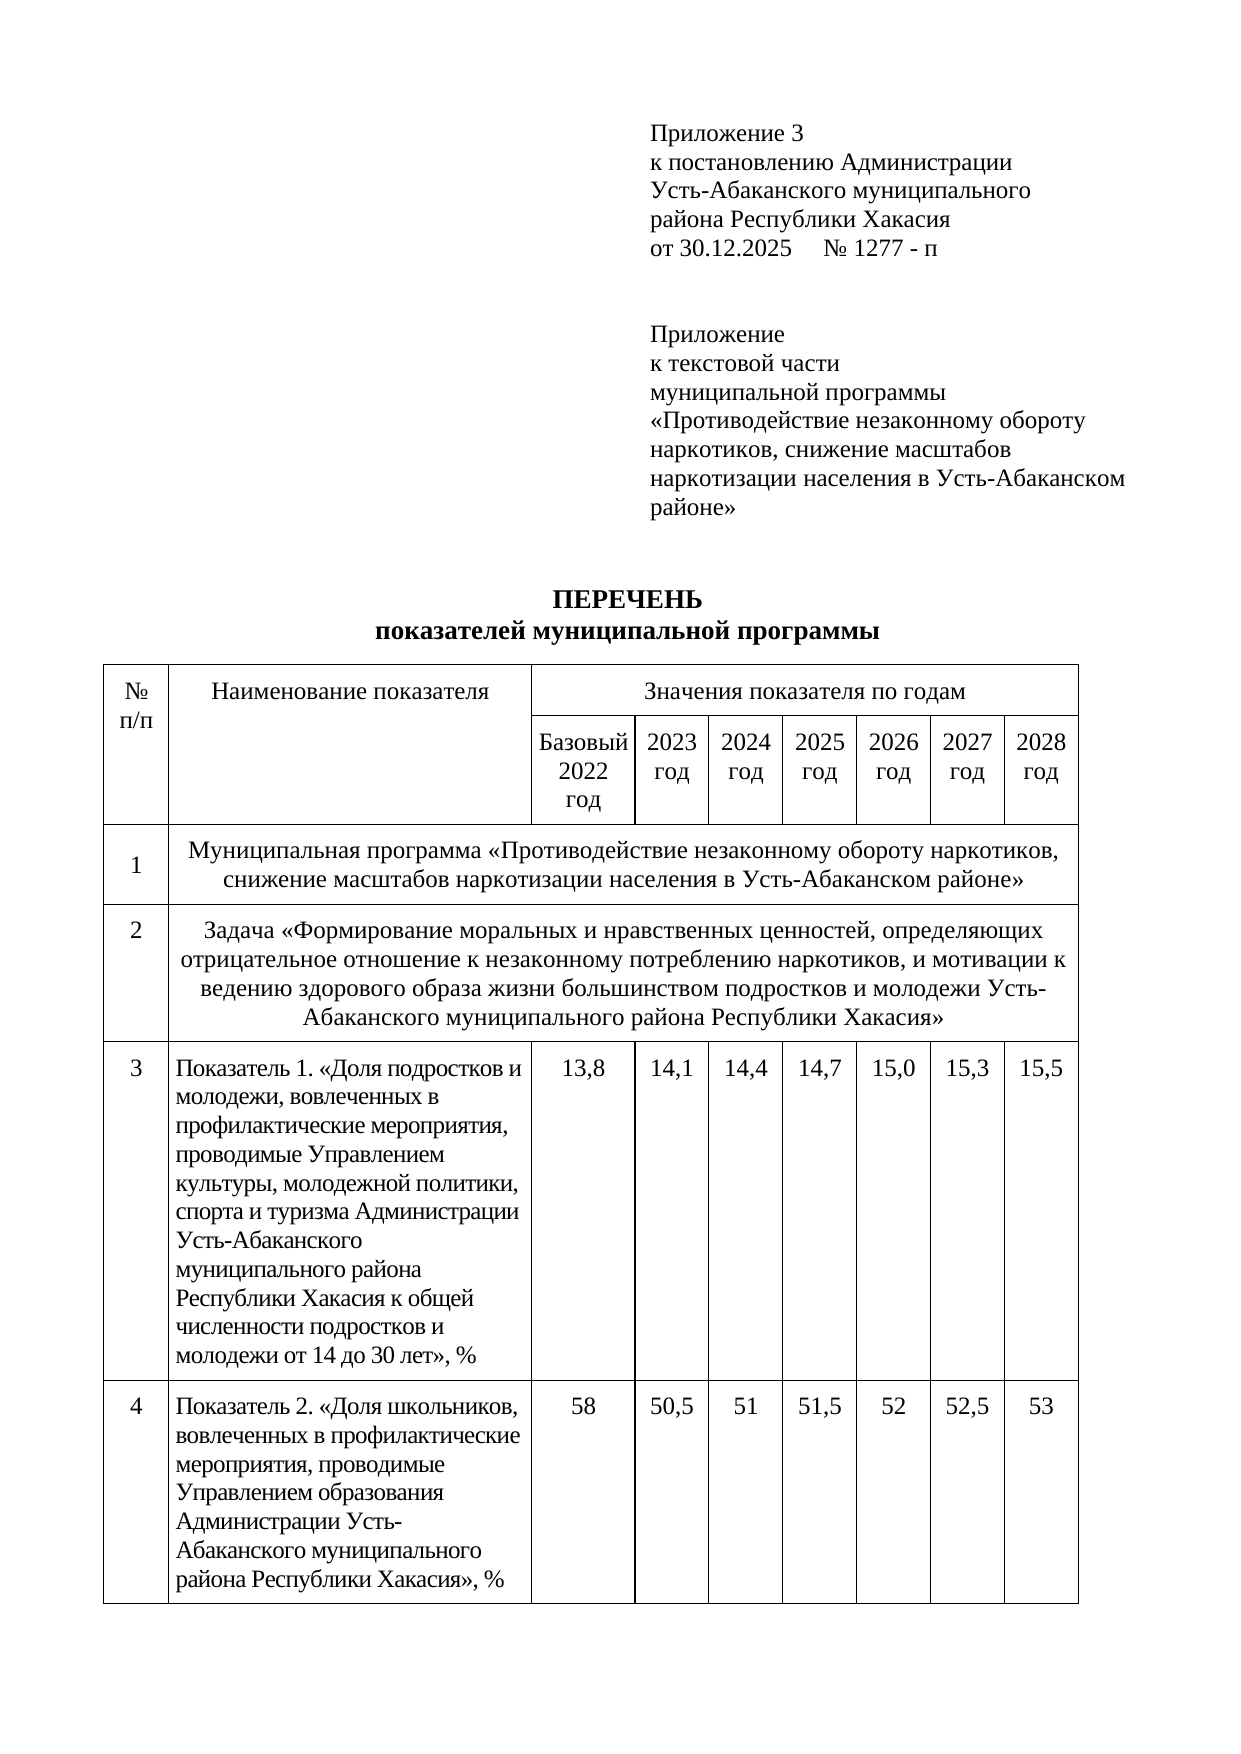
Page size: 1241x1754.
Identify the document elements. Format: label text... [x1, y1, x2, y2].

table_cell Показатель 2. «Доля школьников, вовлеченных в профилактические мероприятия, проводимые Управлением образования Администрации Усть-Абаканского муниципального района Республики Хакасия», % [169, 1381, 531, 1603]
table_cell Показатель 1. «Доля подростков и молодежи, вовлеченных в профилактические мероприятия, проводимые Управлением культуры, молодежной политики, спорта и туризма Администрации Усть-Абаканского муниципального района Республики Хакасия к общей численности подростков и молодежи от 14 до 30 лет», % [169, 1042, 531, 1379]
table_cell 15,3 [931, 1042, 1004, 1379]
table_cell Муниципальная программа «Противодействие незаконному обороту наркотиков, снижение масштабов наркотизации населения в Усть-Абаканском районе» [169, 825, 1078, 904]
table_header Значения показателя по годам [532, 665, 1078, 715]
text к текстовой части [650, 348, 1152, 377]
table_cell 51,5 [783, 1381, 856, 1603]
table_cell 52 [857, 1381, 930, 1603]
text муниципальной программы [650, 377, 1152, 406]
table_cell 15,0 [857, 1042, 930, 1379]
table_cell 1 [104, 825, 168, 904]
table_cell 14,4 [709, 1042, 782, 1379]
table_cell 2025 год [783, 716, 856, 824]
text показателей муниципальной программы [103, 614, 1152, 645]
text района Республики Хакасия [650, 204, 1152, 233]
table_cell 3 [104, 1042, 168, 1379]
text Усть-Абаканского муниципального [650, 176, 1152, 204]
table_cell 13,8 [532, 1042, 634, 1379]
table_cell 2024 год [709, 716, 782, 824]
table_cell 2 [104, 905, 168, 1041]
table_cell Задача «Формирование моральных и нравственных ценностей, определяющих отрицательное отношение к незаконному потреблению наркотиков, и мотивации к ведению здорового образа жизни большинством подростков и молодежи Усть-Абаканского муниципального района Республики Хакасия» [169, 905, 1078, 1041]
text «Противодействие незаконному обороту наркотиков, снижение масштабов наркотизации населения в Усть-Абаканском районе» [650, 406, 1152, 521]
text от 30.12.2025 № 1277 - п [650, 233, 1152, 262]
text ПЕРЕЧЕНЬ [103, 583, 1152, 614]
table_header № п/п [104, 665, 168, 824]
table_cell 52,5 [931, 1381, 1004, 1603]
table_cell 53 [1005, 1381, 1078, 1603]
table_cell Базовый 2022 год [532, 716, 634, 824]
text к постановлению Администрации [650, 147, 1152, 176]
table_cell 2027 год [931, 716, 1004, 824]
table_cell 15,5 [1005, 1042, 1078, 1379]
table_cell 50,5 [636, 1381, 708, 1603]
table_cell 2028 год [1005, 716, 1078, 824]
table_cell 14,7 [783, 1042, 856, 1379]
table_header Наименование показателя [169, 665, 531, 824]
table_cell 2026 год [857, 716, 930, 824]
table_cell 51 [709, 1381, 782, 1603]
text Приложение [650, 319, 1152, 348]
text Приложение 3 [650, 118, 1152, 147]
table_cell 4 [104, 1381, 168, 1603]
table_cell 2023 год [636, 716, 708, 824]
table_cell 14,1 [636, 1042, 708, 1379]
table_cell 58 [532, 1381, 634, 1603]
